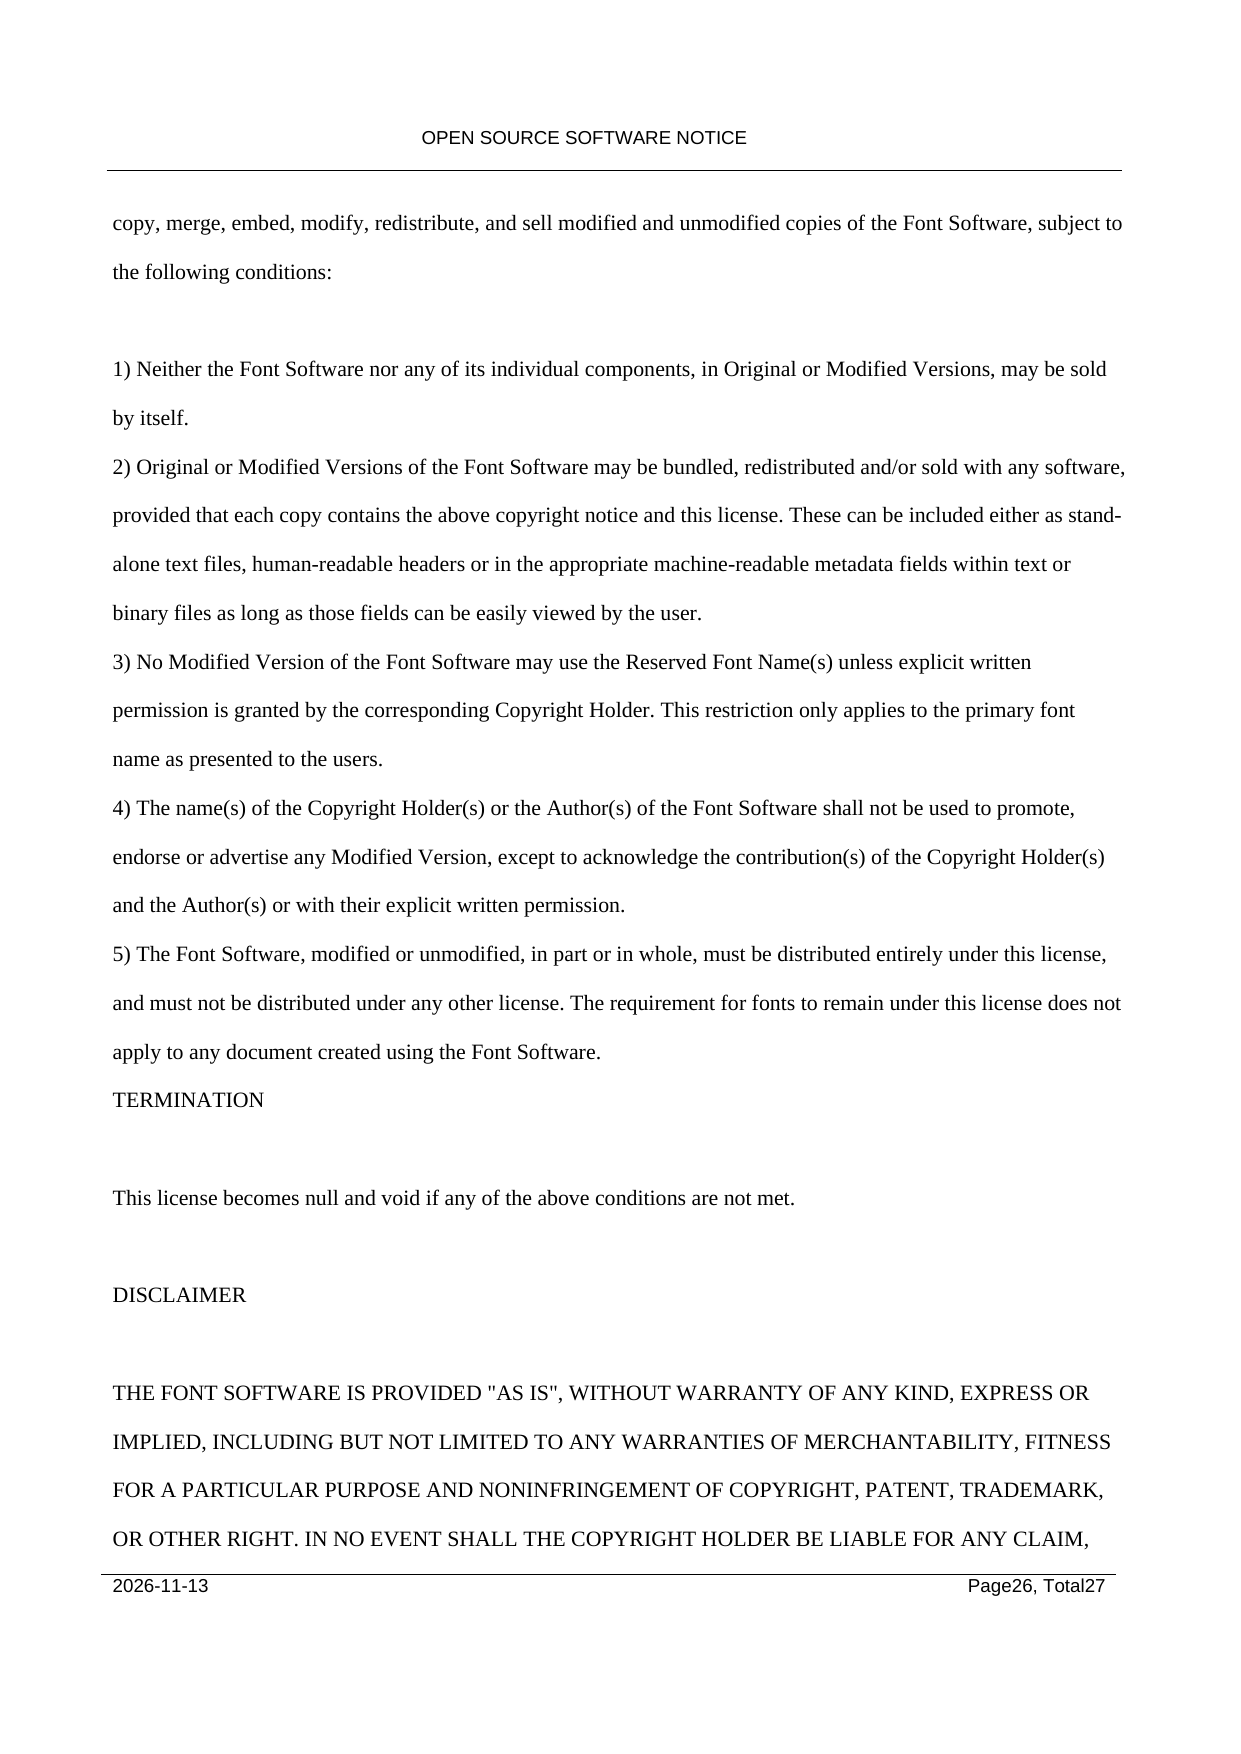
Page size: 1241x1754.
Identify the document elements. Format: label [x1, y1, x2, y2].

text [112, 206, 1128, 1555]
